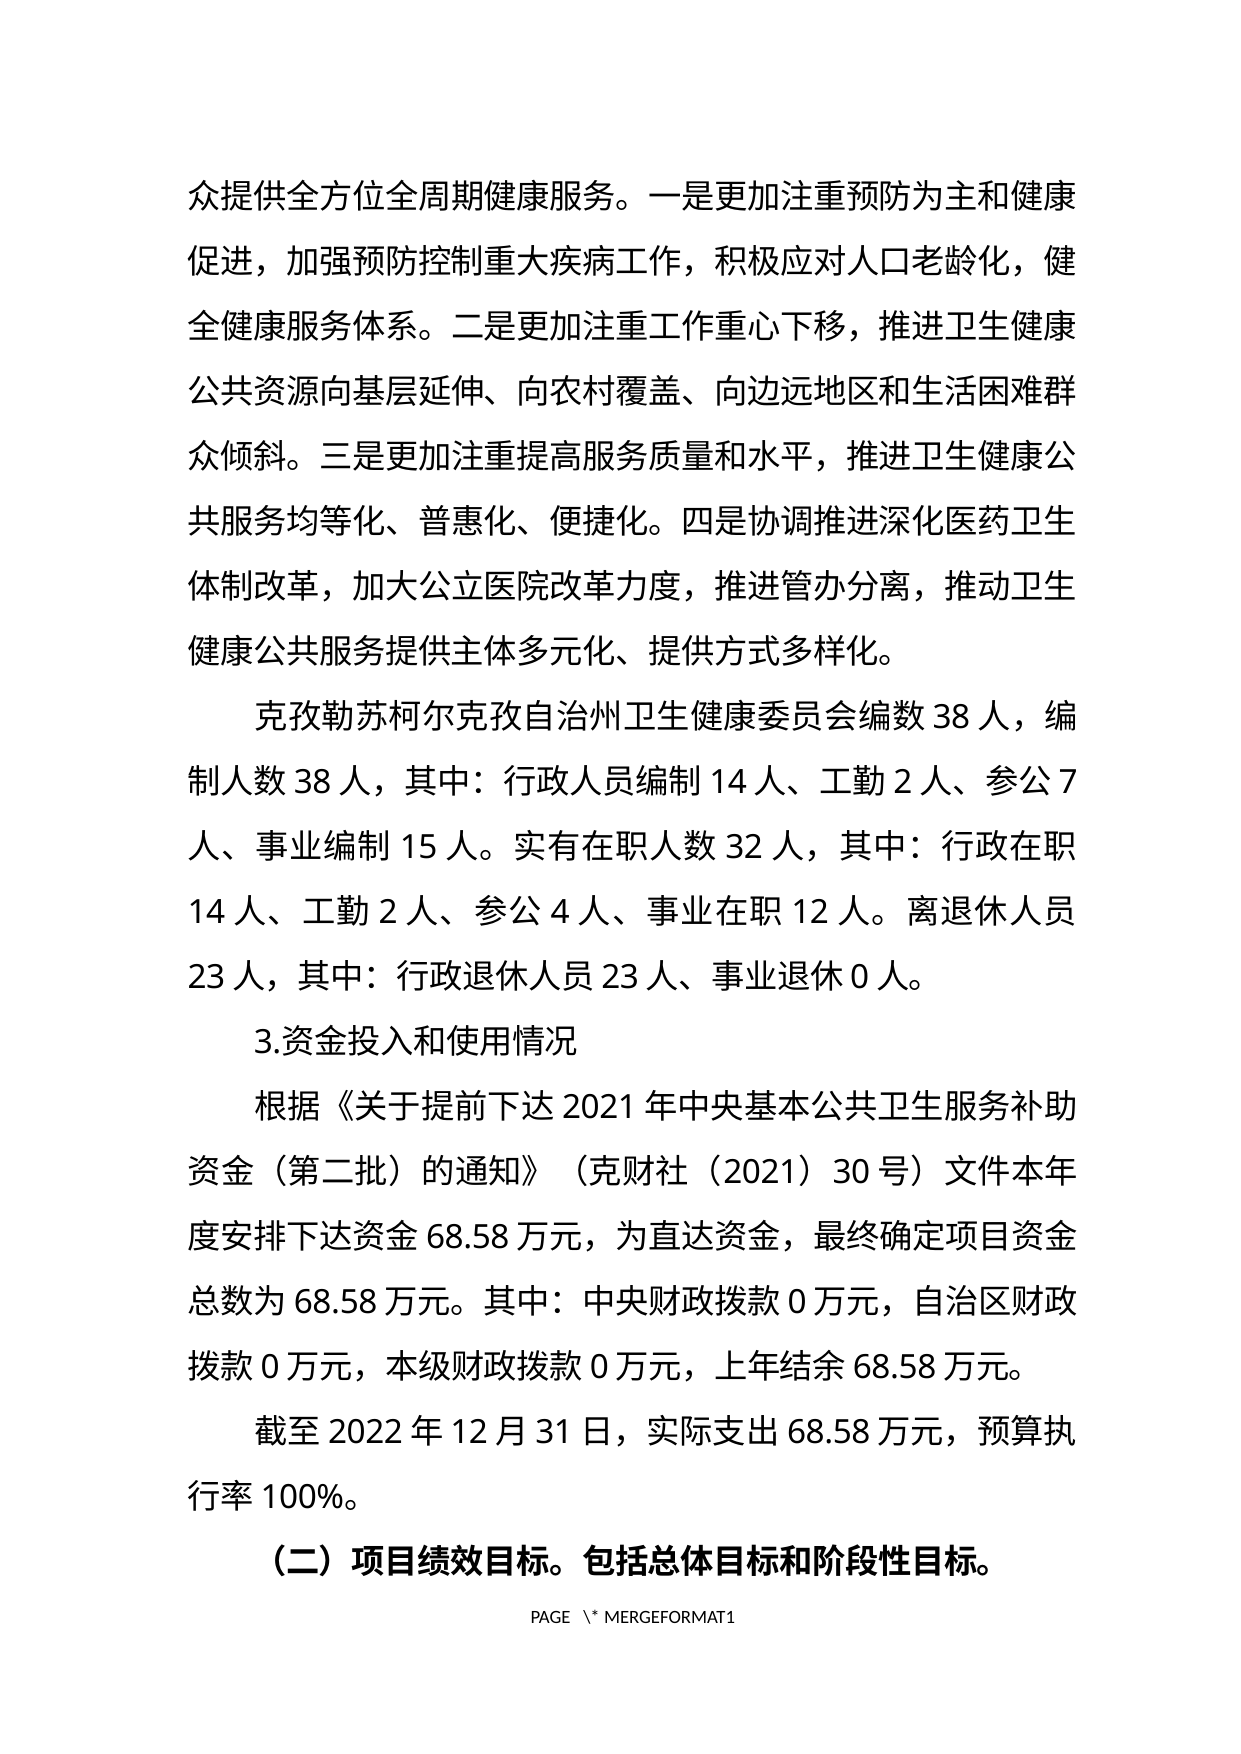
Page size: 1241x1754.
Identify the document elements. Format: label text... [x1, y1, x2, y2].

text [187, 162, 1078, 1527]
text （二）项目绩效目标。包括总体目标和阶段性目标。 [187, 1527, 1078, 1592]
